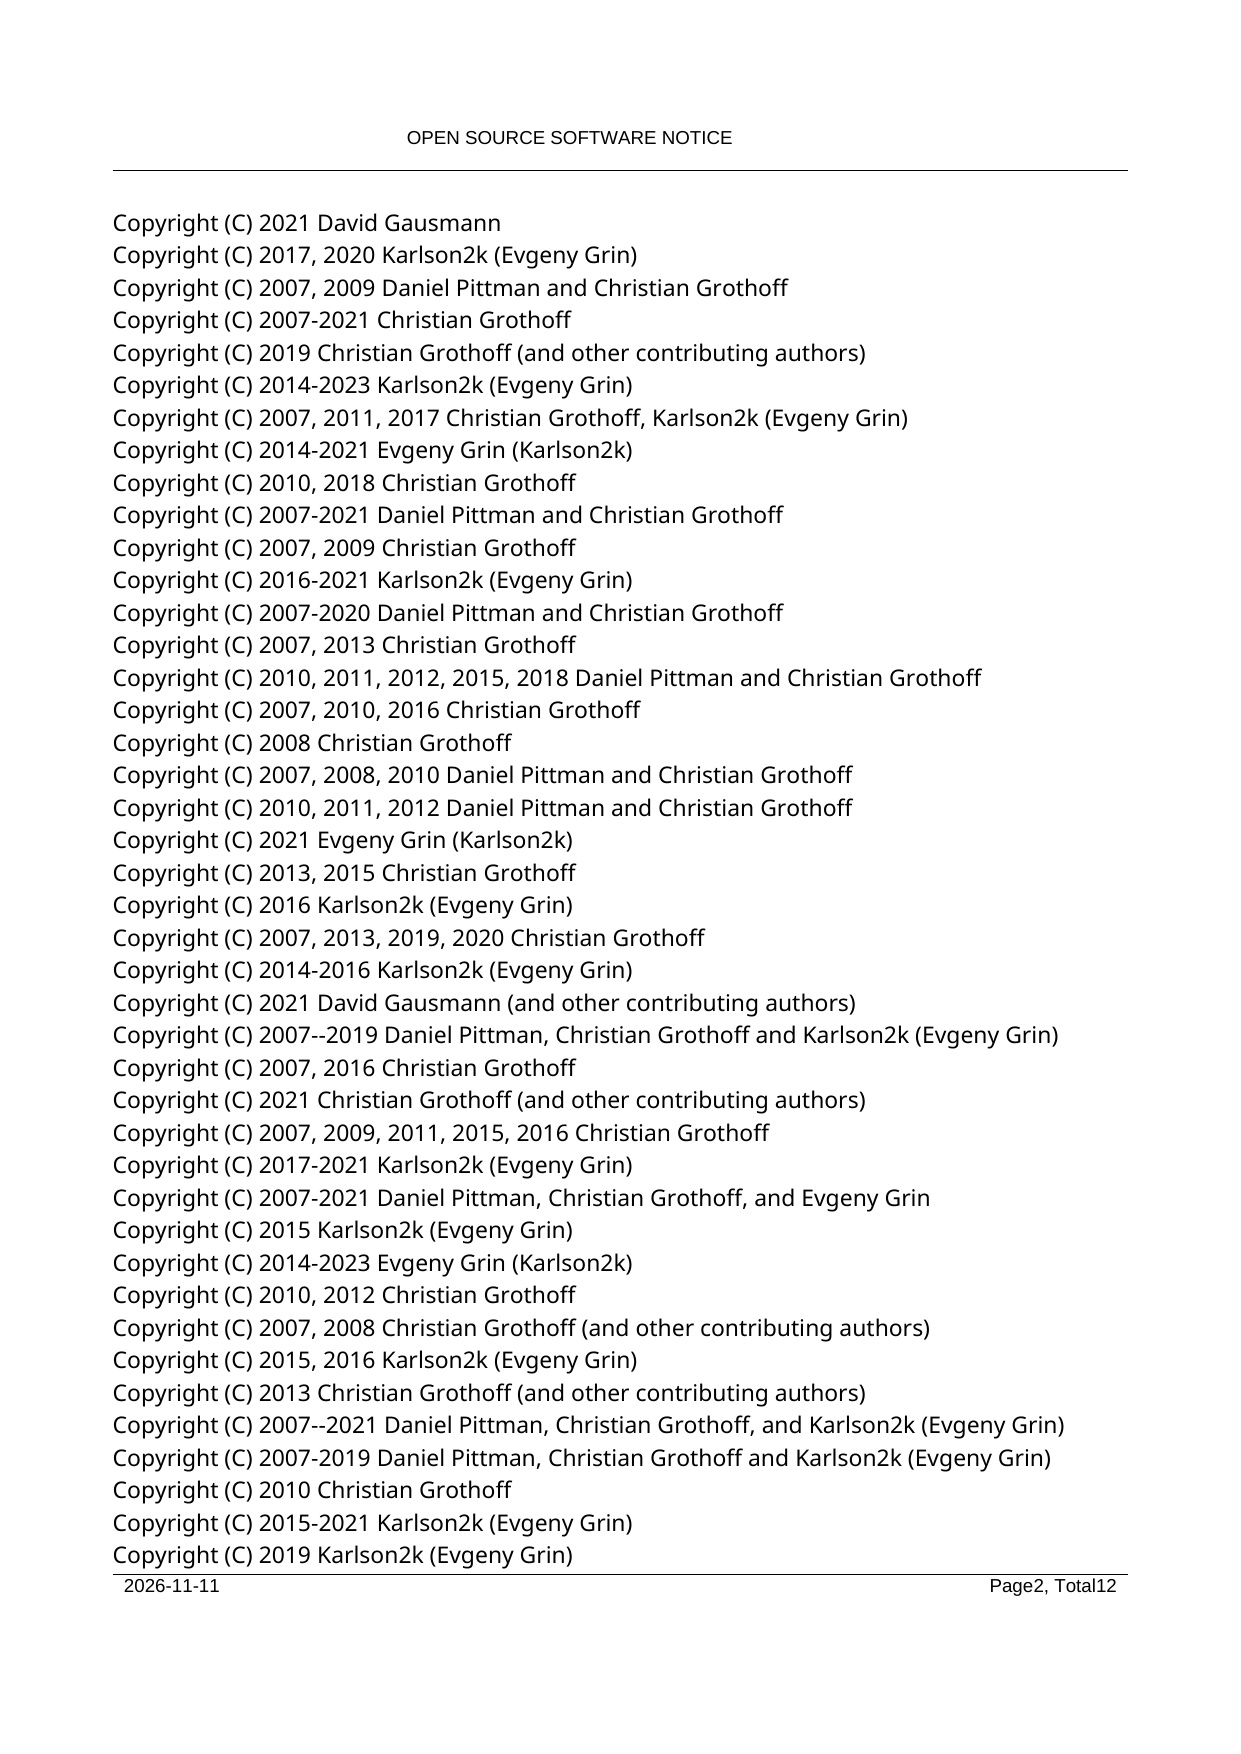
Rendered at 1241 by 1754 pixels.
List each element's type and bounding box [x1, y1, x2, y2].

text [112, 206, 1128, 1571]
